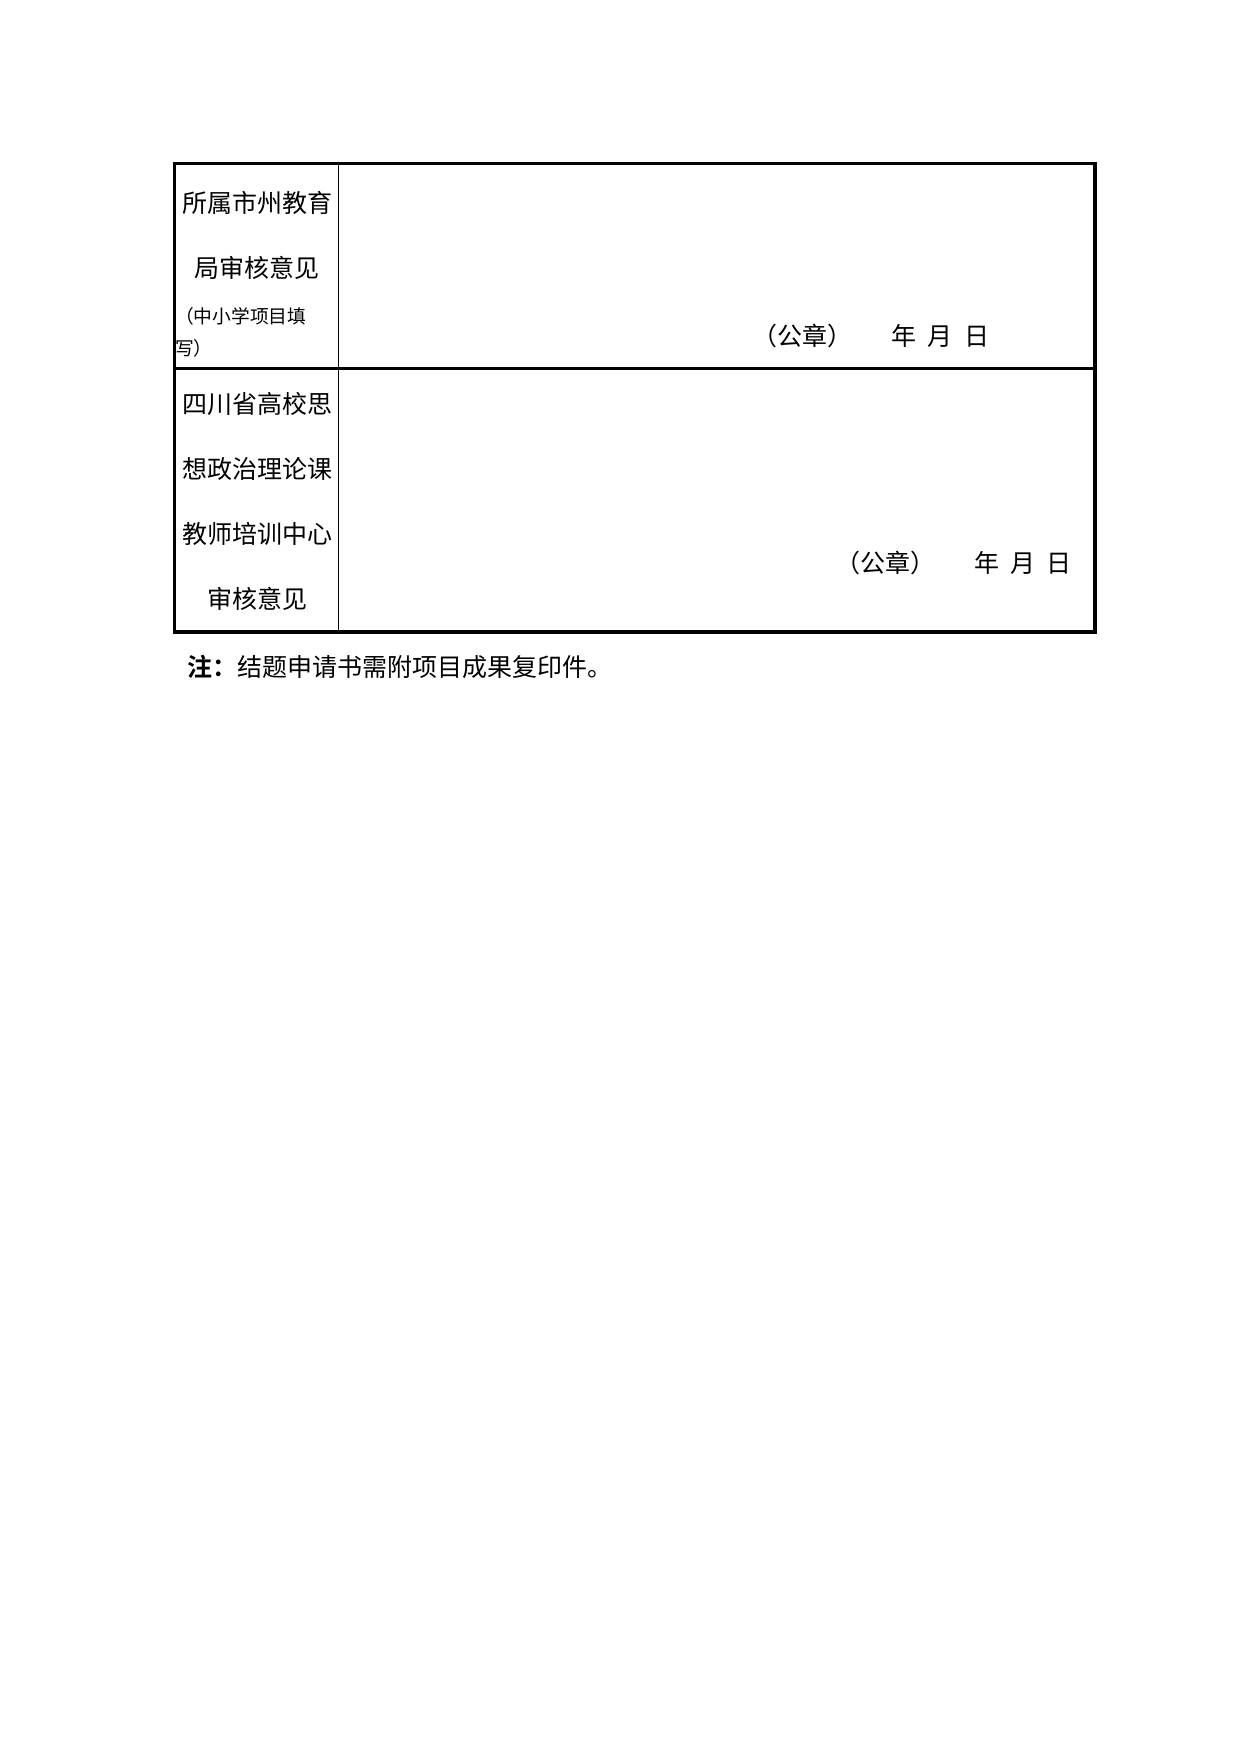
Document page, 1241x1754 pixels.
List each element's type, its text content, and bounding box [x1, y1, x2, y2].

table_cell （公章） 年 月 日 [339, 165, 1093, 367]
table_cell （公章） 年 月 日 [339, 370, 1093, 630]
table_cell 四川省高校思想政治理论课教师培训中心审核意见 [176, 370, 338, 630]
text 注：结题申请书需附项目成果复印件。 [187, 634, 1053, 698]
table_cell 所属市州教育局审核意见 （中小学项目填写） [176, 165, 338, 367]
